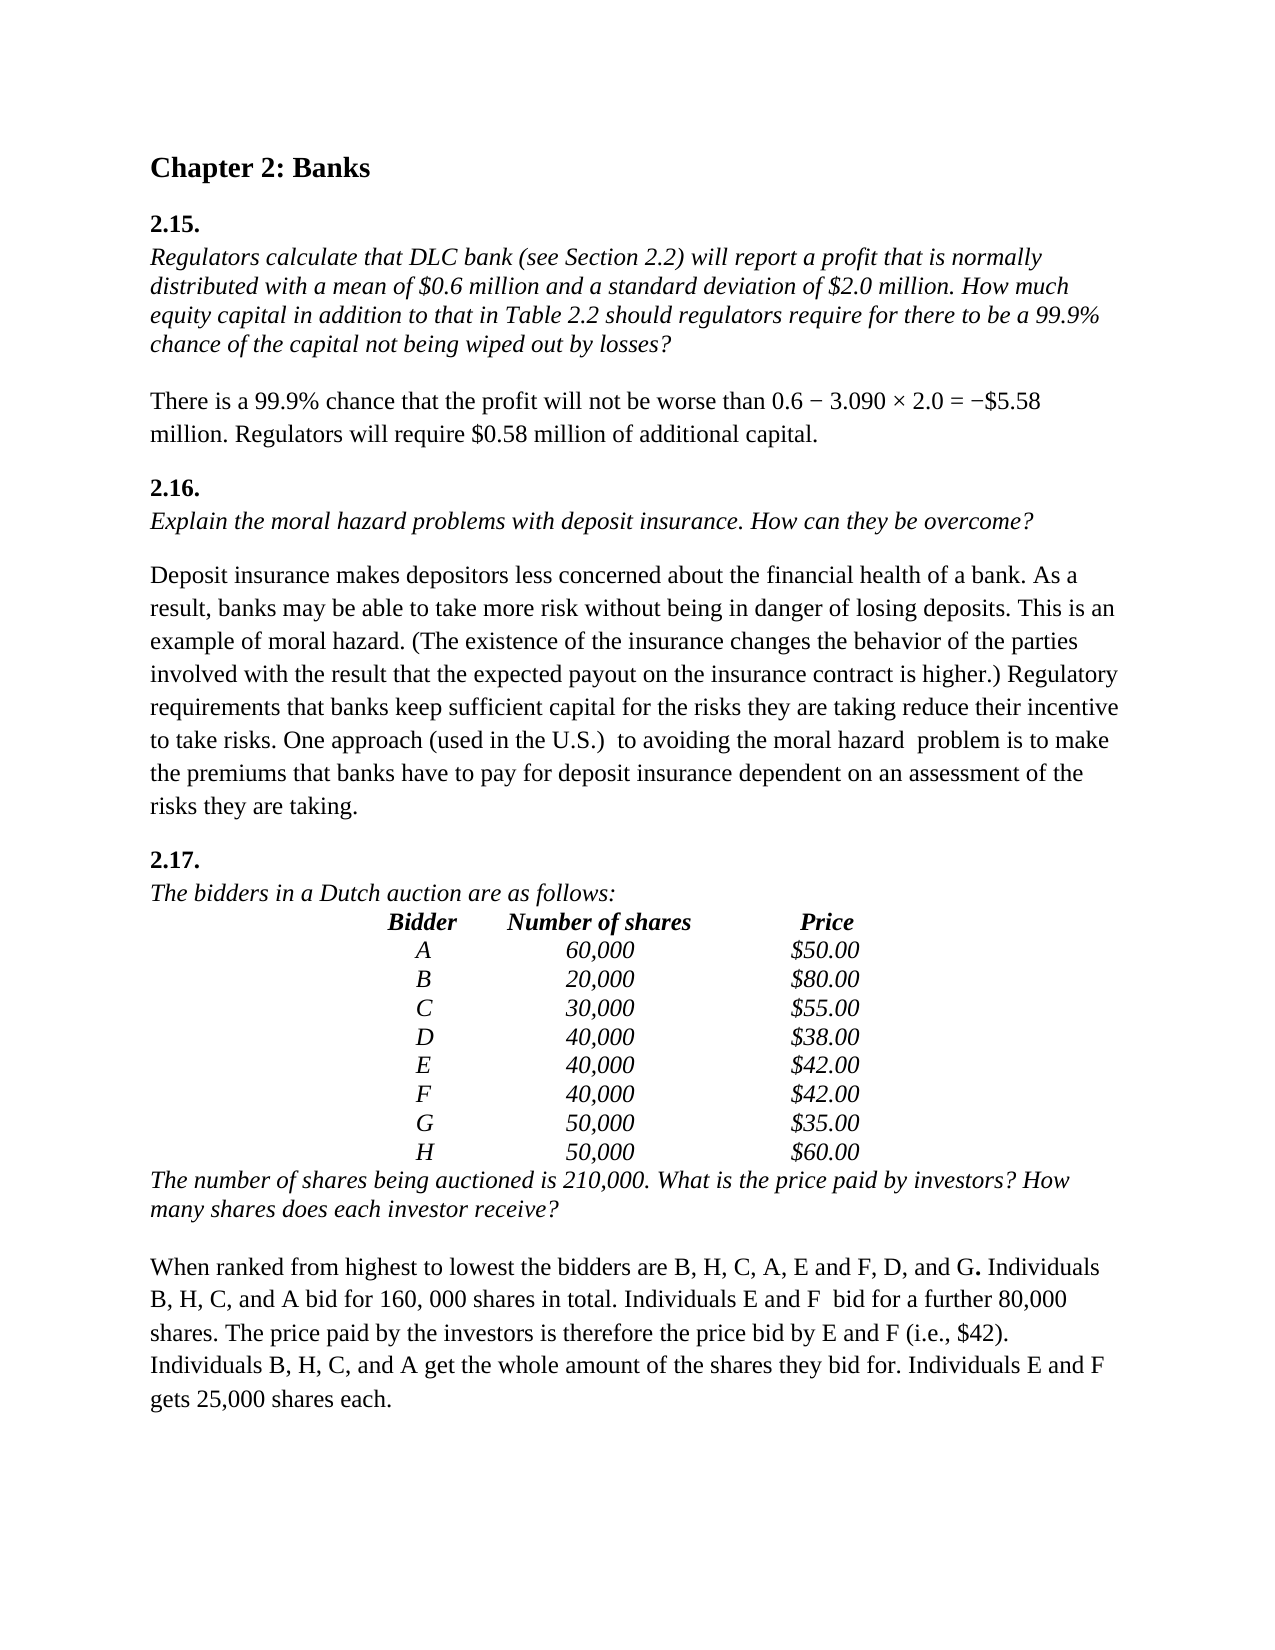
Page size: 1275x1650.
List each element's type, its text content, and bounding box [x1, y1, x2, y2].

text When ranked from highest to lowest the bidders are B, H, C, A, E and F, D, and G. Individuals B, H, C, and A bid for 160, 000 shares in total. Individuals E and F bid for a further 80,000 shares. The price paid by the investors is therefore the price bid by E and F (i.e., $42). Individuals B, H, C, and A get the whole amount of the shares they bid for. Individuals E and F gets 25,000 shares each. [150, 1252, 1125, 1412]
text Bidder Number of shares Price [150, 907, 1125, 935]
text D 40,000 $38.00 [150, 1022, 1125, 1050]
text C 30,000 $55.00 [150, 993, 1125, 1022]
text F 40,000 $42.00 [150, 1079, 1125, 1108]
text Deposit insurance makes depositors less concerned about the financial health of a bank. As a result, banks may be able to take more risk without being in danger of losing deposits. This is an example of moral hazard. (The existence of the insurance changes the behavior of the parties involved with the result that the expected payout on the insurance contract is higher.) Regulatory requirements that banks keep sufficient capital for the risks they are taking reduce their incentive to take risks. One approach (used in the U.S.) to avoiding the moral hazard problem is to make the premiums that banks have to pay for deposit insurance dependent on an assessment of the risks they are taking. [150, 560, 1125, 820]
text Regulators calculate that DLC bank (see Section 2.2) will report a profit that is normally distributed with a mean of $0.6 million and a standard deviation of $2.0 million. How much equity capital in addition to that in Table 2.2 should regulators require for there to be a 99.9% chance of the capital not being wiped out by losses? [150, 242, 1125, 357]
text The number of shares being auctioned is 210,000. What is the price paid by investors? How many shares does each investor receive? [150, 1165, 1125, 1223]
text A 60,000 $50.00 [150, 935, 1125, 964]
text E 40,000 $42.00 [150, 1050, 1125, 1079]
text Chapter 2: Banks [150, 150, 1125, 183]
text There is a 99.9% chance that the profit will not be worse than 0.6 − 3.090 × 2.0 = −$5.58 million. Regulators will require $0.58 million of additional capital. [150, 386, 1125, 448]
text Explain the moral hazard problems with deposit insurance. How can they be overcome? [150, 506, 1125, 535]
text G 50,000 $35.00 [150, 1108, 1125, 1137]
text 2.17. [150, 845, 1125, 873]
text 2.16. [150, 473, 1125, 502]
text The bidders in a Dutch auction are as follows: [150, 878, 1125, 907]
text 2.15. [150, 209, 1125, 238]
text H 50,000 $60.00 [150, 1137, 1125, 1165]
text B 20,000 $80.00 [150, 964, 1125, 993]
